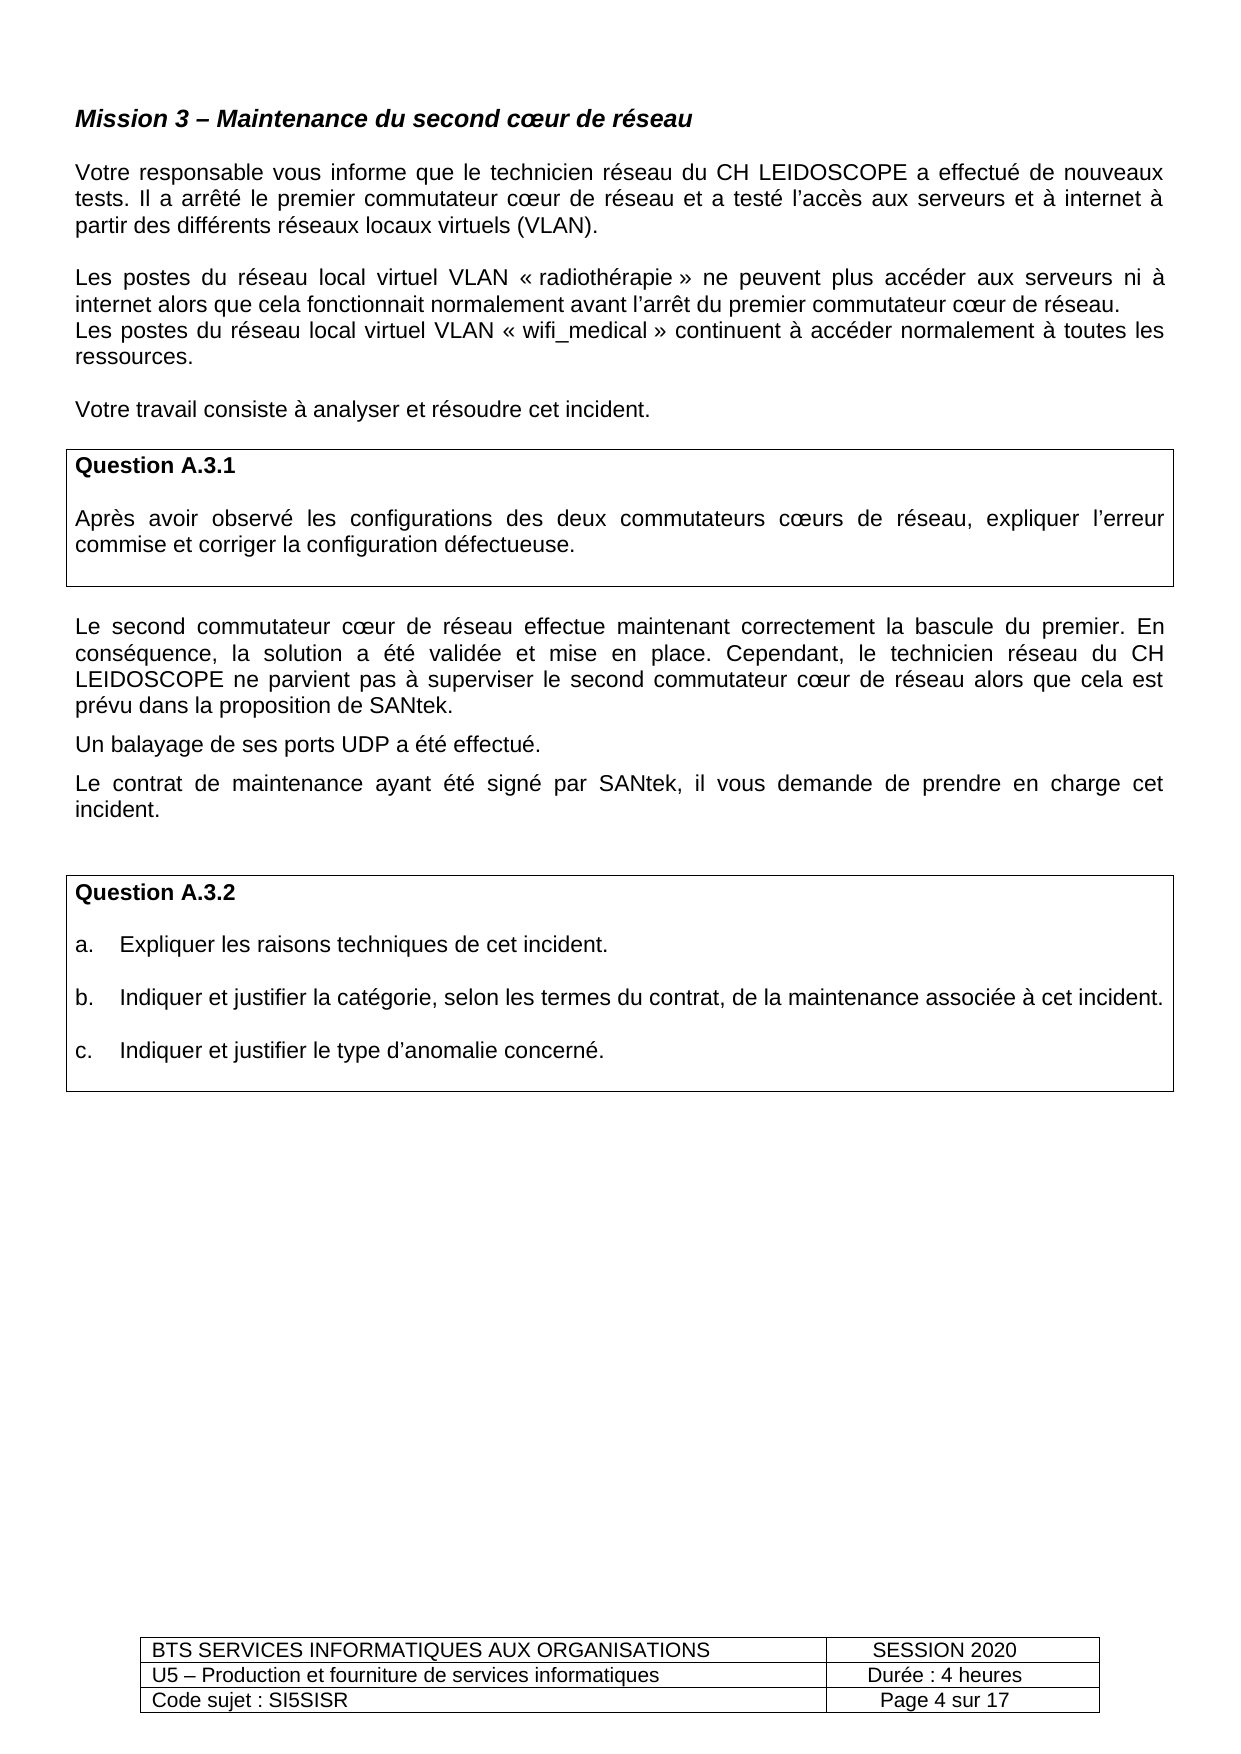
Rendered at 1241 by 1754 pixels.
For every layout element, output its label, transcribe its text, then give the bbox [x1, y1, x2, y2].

text Les postes du réseau local virtuel VLAN « wifi_medical » continuent à accéder normalement à toutes les ressources. [75, 317, 1165, 370]
text Votre responsable vous informe que le technicien réseau du CH LEIDOSCOPE a effectué de nouveaux tests. Il a arrêté le premier commutateur cœur de réseau et a testé l’accès aux serveurs et à internet à partir des différents réseaux locaux virtuels (VLAN). [75, 159, 1165, 238]
text Votre travail consiste à analyser et résoudre cet incident. [75, 396, 1165, 422]
text Question A.3.1 [67, 450, 1173, 478]
text a. Expliquer les raisons techniques de cet incident. [75, 931, 1165, 957]
text Le second commutateur cœur de réseau effectue maintenant correctement la bascule du premier. En conséquence, la solution a été validée et mise en place. Cependant, le technicien réseau du CH LEIDOSCOPE ne parvient pas à superviser le second commutateur cœur de réseau alors que cela est prévu dans la proposition de SANtek. [75, 613, 1165, 718]
text c. Indiquer et justifier le type d’anomalie concerné. [75, 1037, 1165, 1063]
text Après avoir observé les configurations des deux commutateurs cœurs de réseau, expliquer l’erreur commise et corriger la configuration défectueuse. [75, 504, 1165, 557]
text Les postes du réseau local virtuel VLAN « radiothérapie » ne peuvent plus accéder aux serveurs ni à internet alors que cela fonctionnait normalement avant l’arrêt du premier commutateur cœur de réseau. [75, 264, 1165, 317]
text Mission 3 – Maintenance du second cœur de réseau [75, 104, 1165, 132]
text Un balayage de ses ports UDP a été effectué. [75, 731, 1165, 757]
text Question A.3.2 [67, 876, 1173, 905]
text Le contrat de maintenance ayant été signé par SANtek, il vous demande de prendre en charge cet incident. [75, 770, 1165, 823]
text b. Indiquer et justifier la catégorie, selon les termes du contrat, de la maintenance associée à cet incident. [75, 984, 1165, 1010]
